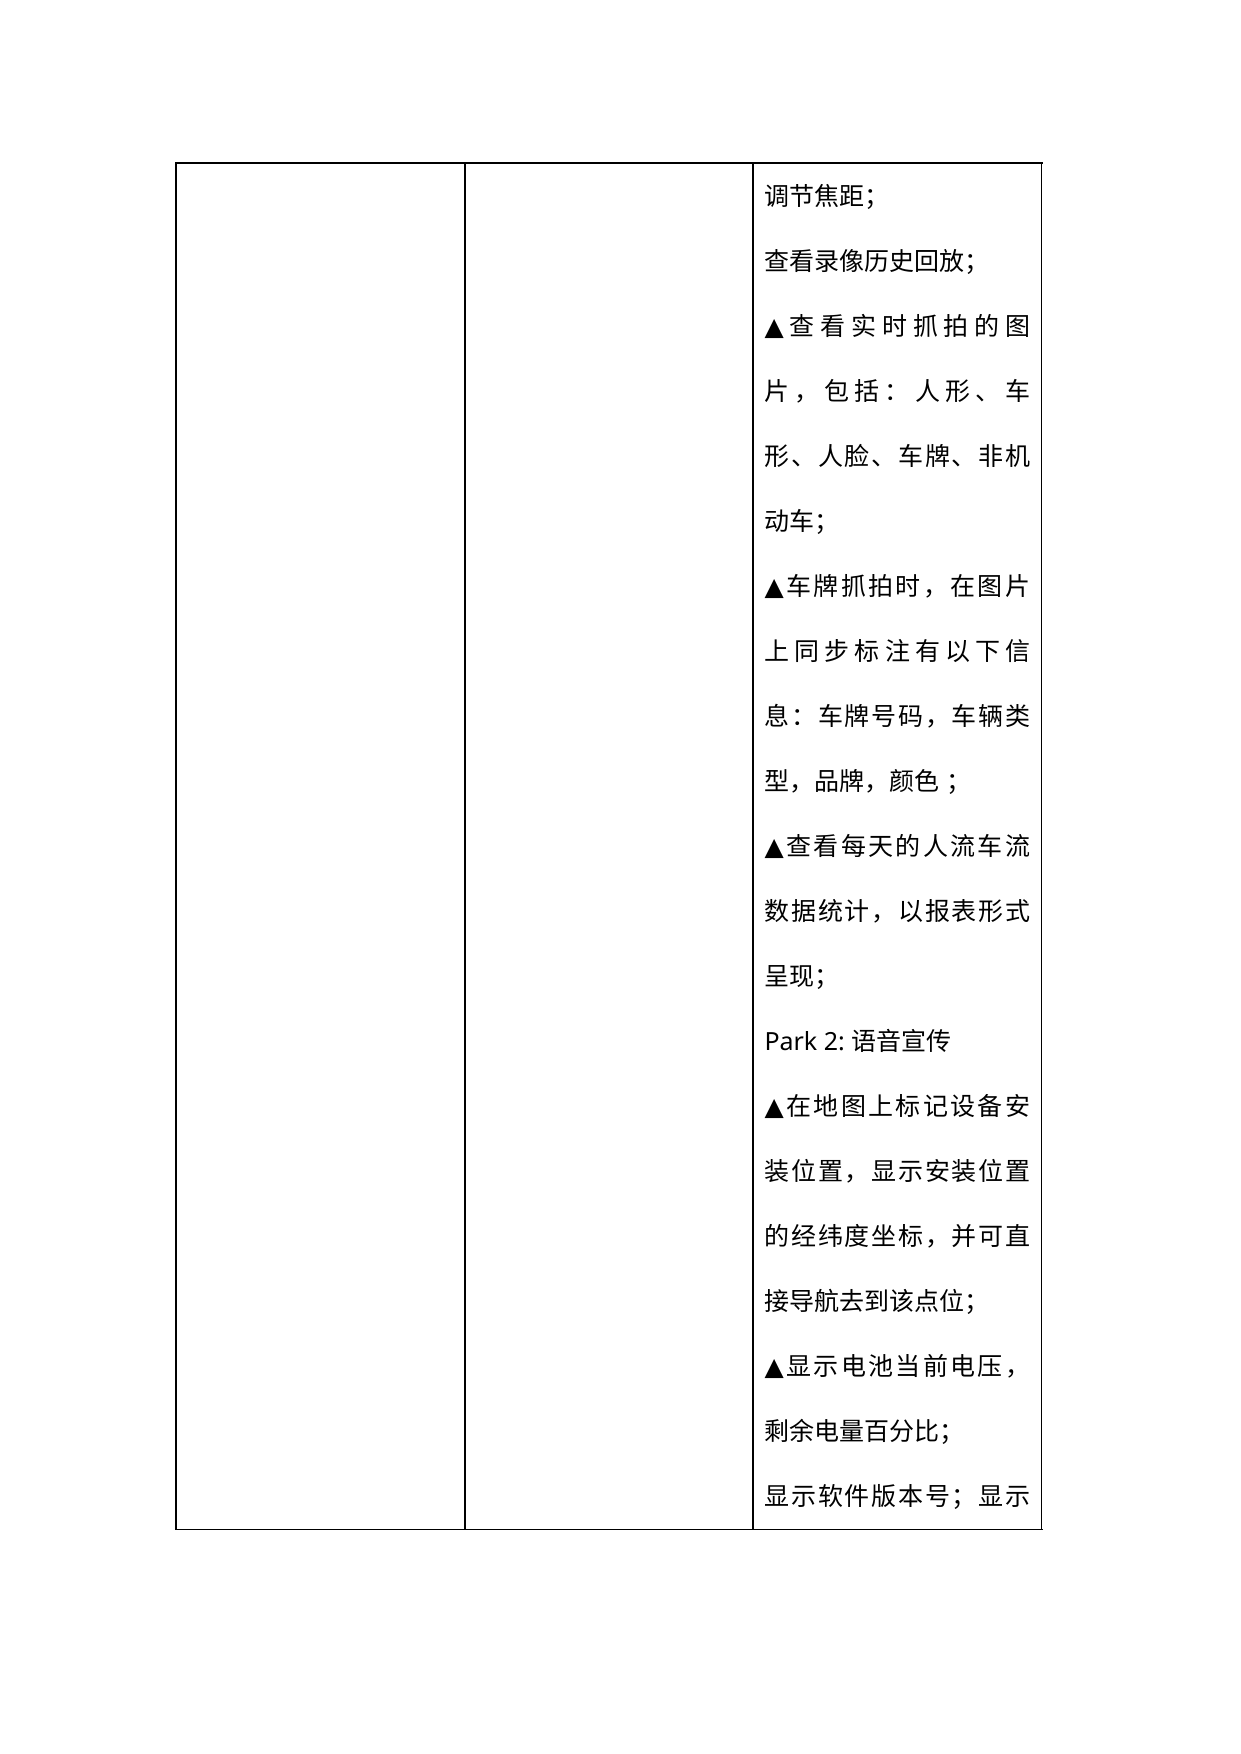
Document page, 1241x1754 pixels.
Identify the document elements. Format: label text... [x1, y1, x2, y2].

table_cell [754, 164, 1041, 1528]
table_cell [466, 164, 752, 1528]
table_cell 1 [177, 164, 464, 1528]
